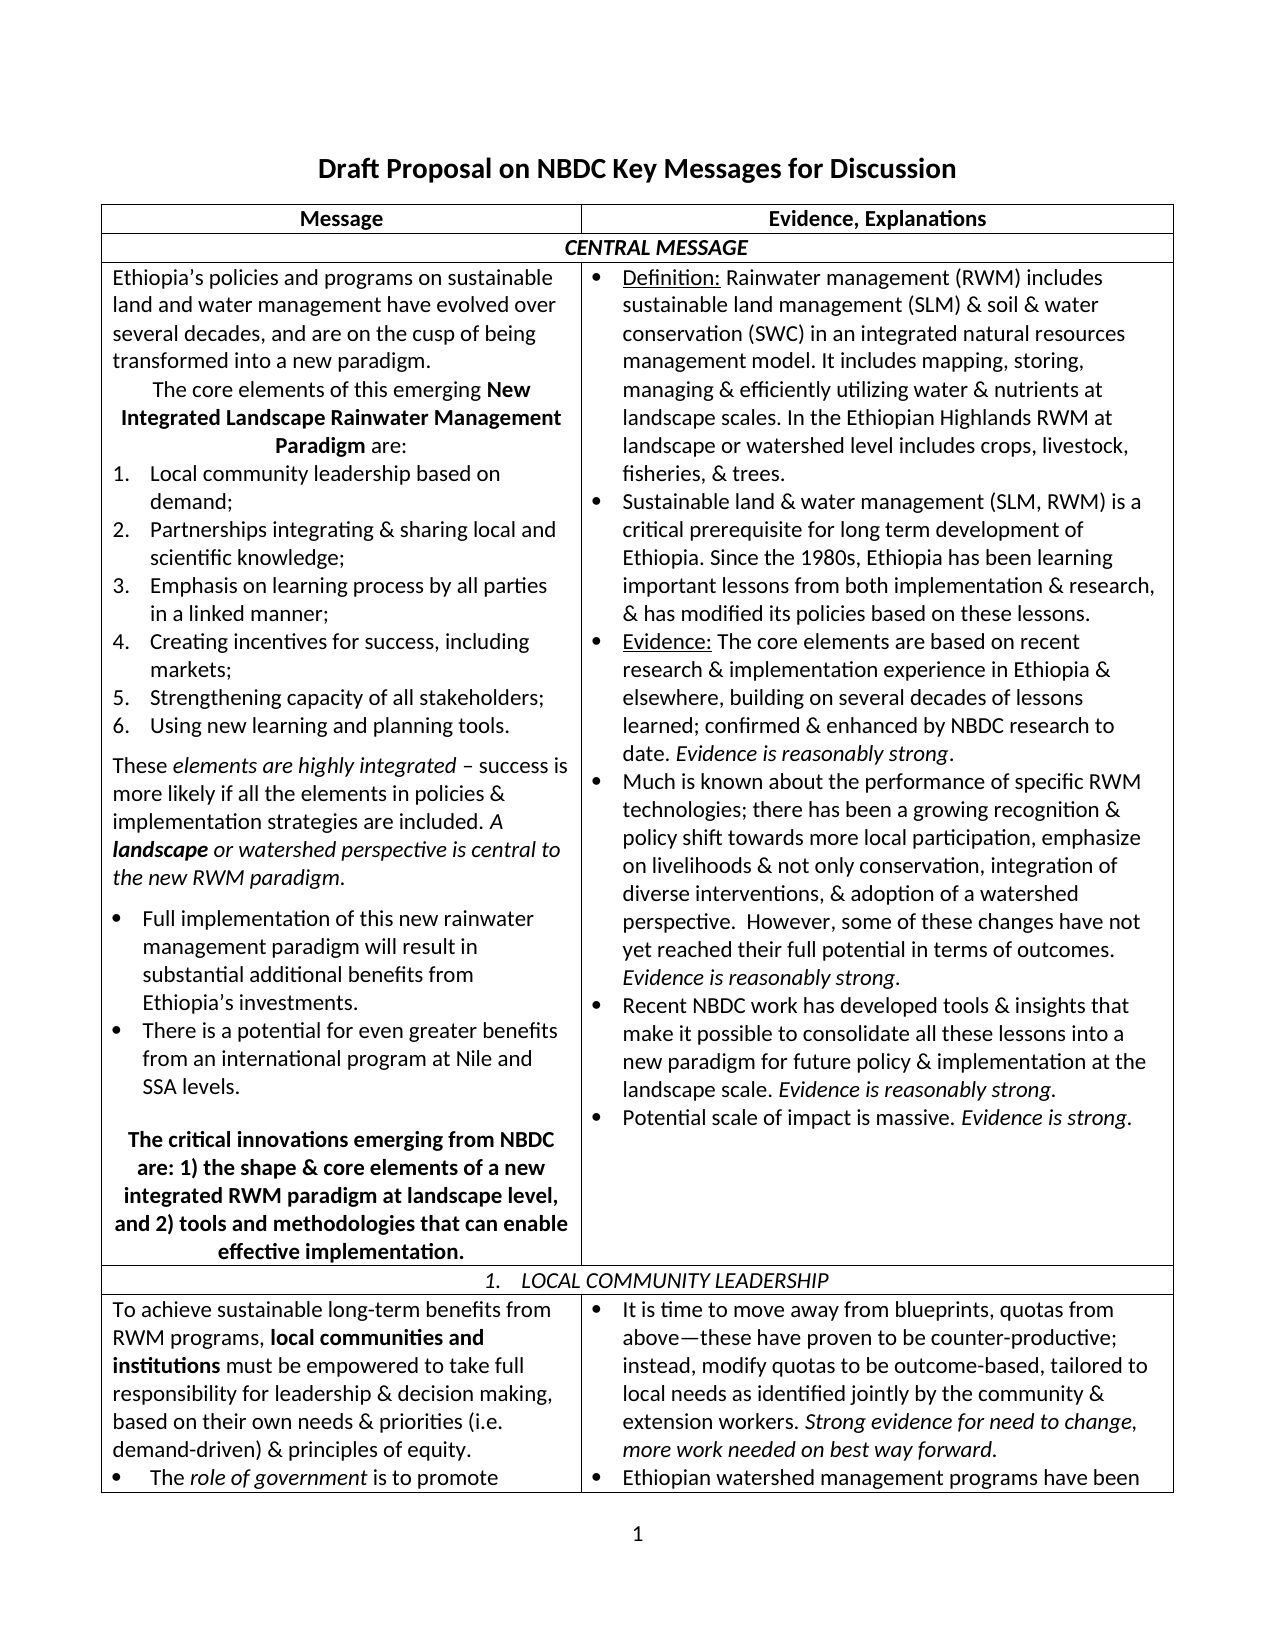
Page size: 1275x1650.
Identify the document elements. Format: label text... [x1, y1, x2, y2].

table_header Evidence, Explanations [582, 205, 1173, 232]
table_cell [102, 1295, 581, 1492]
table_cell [582, 1295, 1173, 1492]
table_cell LOCAL COMMUNITY LEADERSHIP [102, 1266, 1173, 1294]
table_cell Ethiopia’s policies and programs on sustainable land and water management have evolved over several decades, and are on the cusp of being transformed into a new paradigm. The core elements of this emerging New Integrated Landscape Rainwater Management Paradigm are: Local community leadership based on demand; Partnerships integrating & sharing local and scientific knowledge; Emphasis on learning process by all parties in a linked manner; Creating incentives for success, including markets; Strengthening capacity of all stakeholders; Using new learning and planning tools. These elements are highly integrated – success is more likely if all the elements in policies & implementation strategies are included. A landscape or watershed perspective is central to the new RWM paradigm. Full implementation of this new rainwater management paradigm will result in substantial additional benefits from Ethiopia’s investments. There is a potential for even greater benefits from an international program at Nile and SSA levels. The critical innovations emerging from NBDC are: 1) the shape & core elements of a new integrated RWM paradigm at landscape level, and 2) tools and methodologies that can enable effective implementation. [102, 263, 581, 1265]
table_header Message [102, 205, 581, 232]
table_cell Definition: Rainwater management (RWM) includes sustainable land management (SLM) & soil & water conservation (SWC) in an integrated natural resources management model. It includes mapping, storing, managing & efficiently utilizing water & nutrients at landscape scales. In the Ethiopian Highlands RWM at landscape or watershed level includes crops, livestock, fisheries, & trees. Sustainable land & water management (SLM, RWM) is a critical prerequisite for long term development of Ethiopia. Since the 1980s, Ethiopia has been learning important lessons from both implementation & research, & has modified its policies based on these lessons. Evidence: The core elements are based on recent research & implementation experience in Ethiopia & elsewhere, building on several decades of lessons learned; confirmed & enhanced by NBDC research to date. Evidence is reasonably strong. Much is known about the performance of specific RWM technologies; there has been a growing recognition & policy shift towards more local participation, emphasize on livelihoods & not only conservation, integration of diverse interventions, & adoption of a watershed perspective. However, some of these changes have not yet reached their full potential in terms of outcomes. Evidence is reasonably strong. Recent NBDC work has developed tools & insights that make it possible to consolidate all these lessons into a new paradigm for future policy & implementation at the landscape scale. Evidence is reasonably strong. Potential scale of impact is massive. Evidence is strong. [582, 263, 1173, 1265]
table_cell CENTRAL MESSAGE [102, 234, 1173, 262]
text Draft Proposal on NBDC Key Messages for Discussion [112, 150, 1162, 186]
